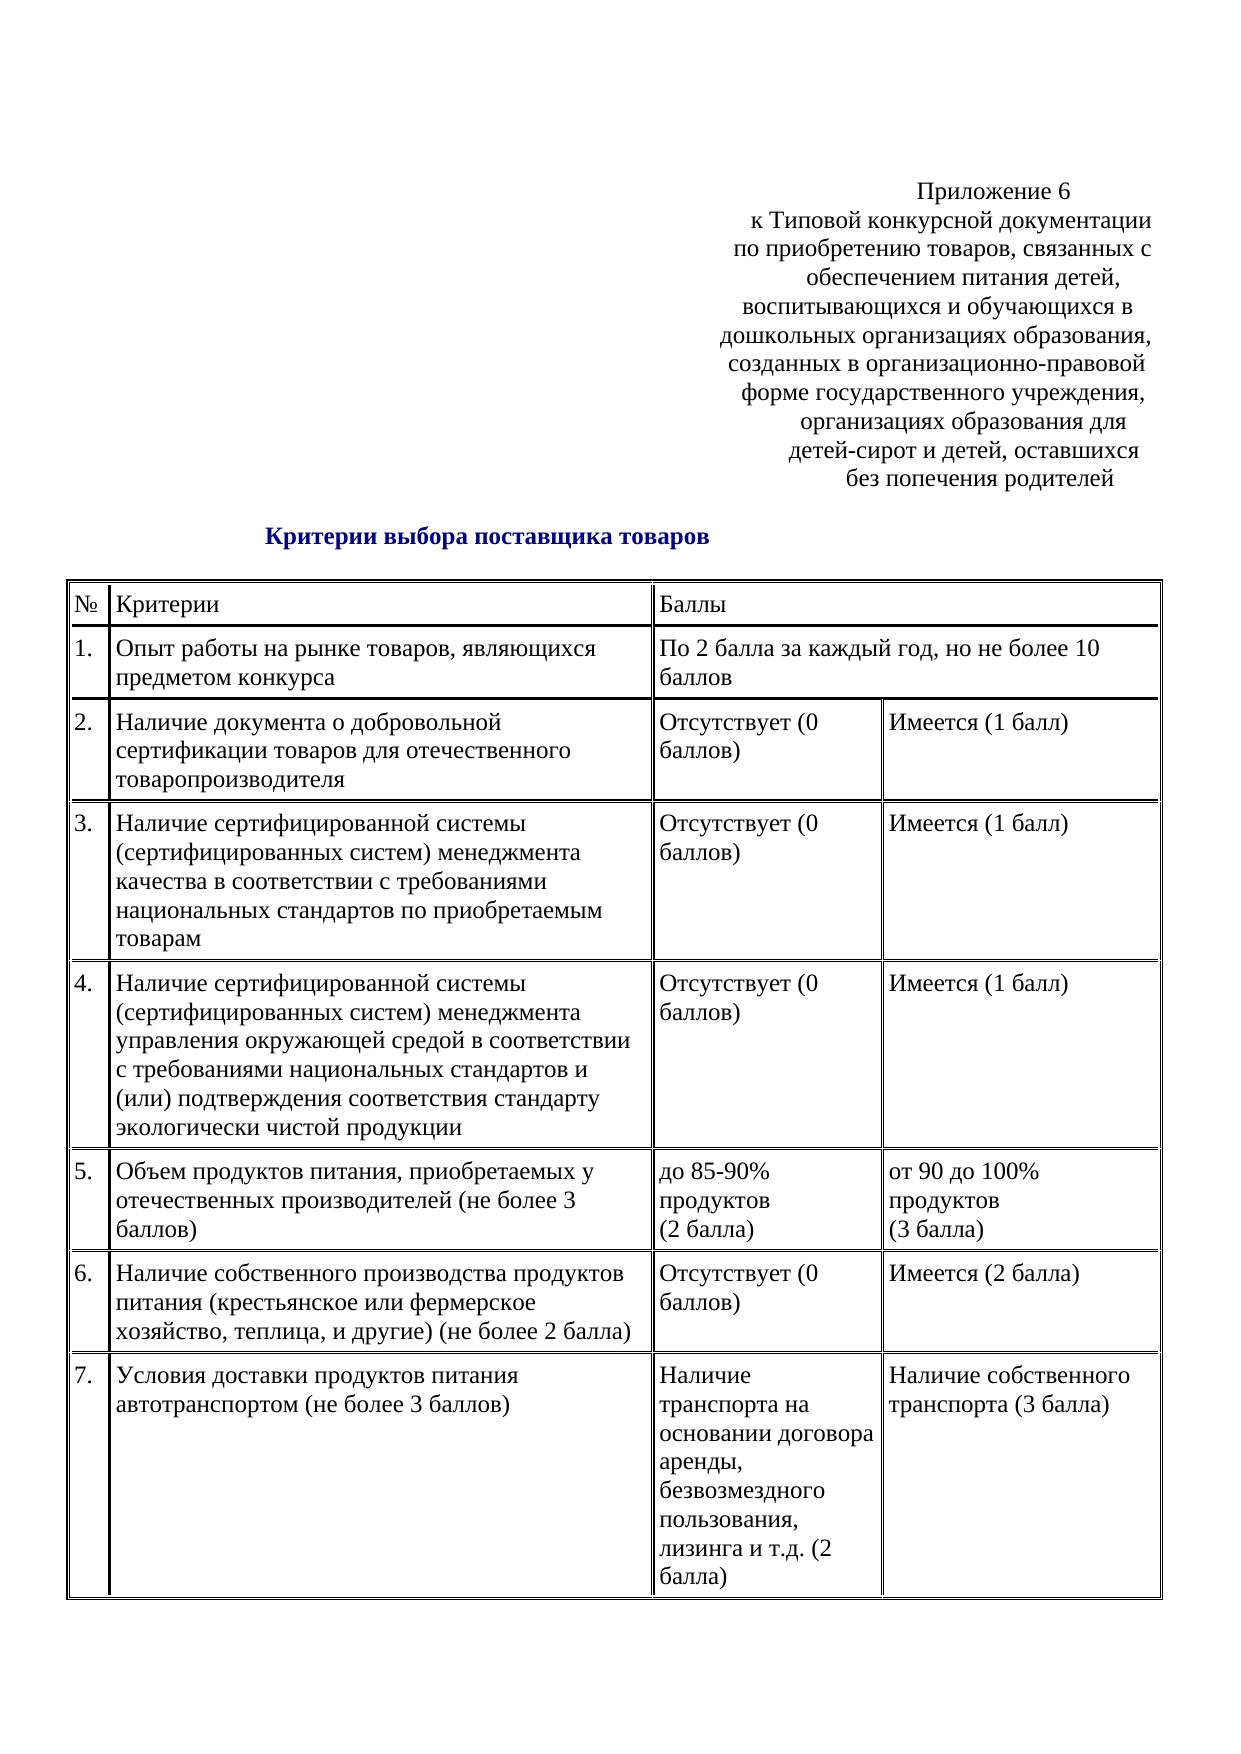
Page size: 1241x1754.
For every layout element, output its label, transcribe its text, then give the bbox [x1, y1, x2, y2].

table_cell Наличие транспорта на основании договора аренды, безвозмездного пользования, лизинга и т.д. (2 балла) [653, 1354, 882, 1596]
table_cell 3. [70, 799, 108, 958]
table_cell Имеется (2 балла) [883, 1249, 1161, 1351]
table_cell Отсутствует (0 баллов) [655, 1252, 881, 1351]
table_cell 4. [70, 959, 108, 1147]
table_cell Отсутствует (0 баллов) [655, 700, 881, 799]
table_header Баллы [653, 583, 1160, 624]
table_cell до 85-90% продуктов (2 балла) [655, 1150, 881, 1249]
table_cell Наличие сертифицированной системы (сертифицированных систем) менеджмента качества в соответствии с требованиями национальных стандартов по приобретаемым товарам [111, 803, 651, 958]
text Приложение 6 к Типовой конкурсной документации по приобретению товаров, связанных с обеспечением питания детей, воспитывающихся и обучающихся в дошкольных организациях образования, созданных в организационно-правовой форме государственного учреждения, организациях образования для детей-сирот и детей, оставшихся без попечения родителей [177, 176, 1152, 492]
table_cell Наличие сертифицированной системы (сертифицированных систем) менеджмента управления окружающей средой в соответствии с требованиями национальных стандартов и (или) подтверждения соответствия стандарту экологически чистой продукции [111, 962, 651, 1147]
table_cell Наличие собственного производства продуктов питания (крестьянское или фермерское хозяйство, теплица, и другие) (не более 2 балла) [111, 1252, 651, 1351]
table_cell Наличие собственного транспорта (3 балла) [883, 1351, 1161, 1596]
table_cell 6. [68, 1249, 109, 1351]
table_cell от 90 до 100% продуктов (3 балла) [883, 1147, 1161, 1249]
table_cell 5. [68, 1147, 109, 1249]
table_cell 1. [70, 624, 108, 697]
table_cell Условия доставки продуктов питания автотранспортом (не более 3 баллов) [109, 1351, 653, 1596]
table_cell Опыт работы на рынке товаров, являющихся предметом конкурса [111, 627, 651, 697]
table_cell Имеется (1 балл) [884, 959, 1160, 1147]
table_cell 2. [70, 697, 108, 799]
table_cell Наличие документа о добровольной сертификации товаров для отечественного товаропроизводителя [111, 700, 651, 799]
table_header Критерии [109, 581, 653, 624]
text Критерии выбора поставщика товаров [177, 521, 1152, 550]
table_cell Имеется (1 балл) [884, 697, 1160, 799]
table_header № [70, 583, 109, 624]
table_cell Отсутствует (0 баллов) [655, 962, 881, 1147]
table_cell По 2 балла за каждый год, но не более 10 баллов [655, 624, 1160, 697]
table_cell Отсутствует (0 баллов) [655, 803, 881, 958]
table_cell Имеется (1 балл) [884, 799, 1160, 958]
table_cell 7. [68, 1351, 109, 1596]
table_cell Объем продуктов питания, приобретаемых у отечественных производителей (не более 3 баллов) [111, 1150, 651, 1249]
